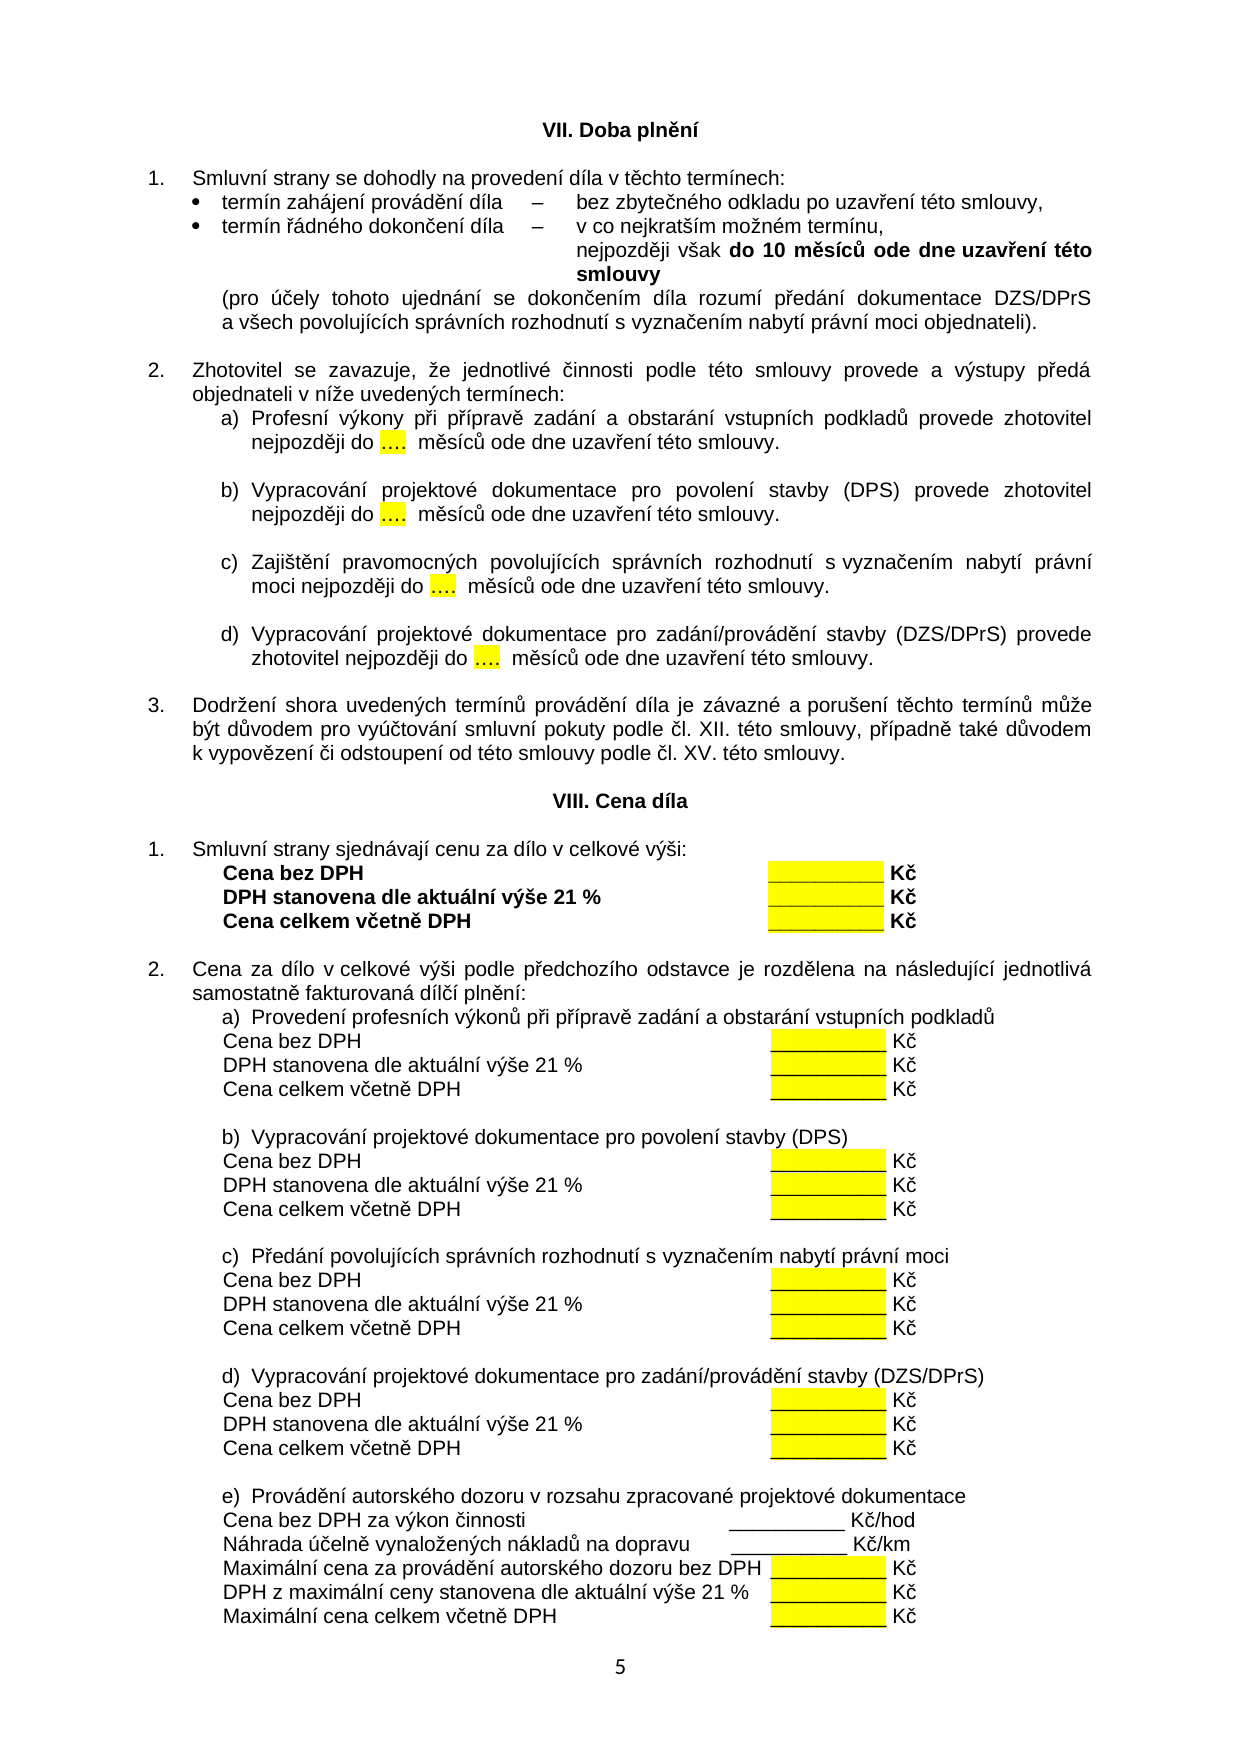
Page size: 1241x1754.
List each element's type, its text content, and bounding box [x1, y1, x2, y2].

list Zhotovitel se zavazuje, že jednotlivé činnosti podle této smlouvy provede a výstupy předá objednateli v níže uvedených termínech: [148, 358, 1092, 406]
text DPH stanovena dle aktuální výše 21 % __________ Kč [886, 1292, 1092, 1316]
text DPH stanovena dle aktuální výše 21 % __________ Kč [886, 1412, 1092, 1436]
text Cena celkem včetně DPH __________ Kč [148, 1077, 771, 1101]
text Cena bez DPH __________ Kč [148, 1148, 1092, 1172]
list Vypracování projektové dokumentace pro povolení stavby (DPS) [222, 1124, 1092, 1148]
text Cena celkem včetně DPH __________ Kč [886, 1436, 1092, 1460]
text Cena celkem včetně DPH __________ Kč [148, 1316, 771, 1340]
list Předání povolujících správních rozhodnutí s vyznačením nabytí právní moci [222, 1244, 1092, 1268]
text Maximální cena za provádění autorského dozoru bez DPH __________ Kč [148, 1556, 771, 1580]
text Cena celkem včetně DPH __________ Kč [884, 909, 1092, 933]
text Cena bez DPH za výkon činnosti __________ Kč/hod [148, 1508, 1092, 1532]
list Zajištění pravomocných povolujících správních rozhodnutí s vyznačením nabytí právní moci nejpozději do …. měsíců ode dne uzavření této smlouvy. [221, 549, 1092, 597]
text (pro účely tohoto ujednání se dokončením díla rozumí předání dokumentace DZS/DPrS a všech povolujících správních rozhodnutí s vyznačením nabytí právní moci objednateli). [222, 286, 1092, 334]
list Smluvní strany sjednávají cenu za dílo v celkové výši: [148, 837, 1092, 861]
list Smluvní strany se dohodly na provedení díla v těchto termínech: [148, 166, 1092, 190]
list Provedení profesních výkonů při přípravě zadání a obstarání vstupních podkladů [222, 1005, 1092, 1029]
text DPH stanovena dle aktuální výše 21 % __________ Kč [148, 885, 768, 909]
text Cena celkem včetně DPH __________ Kč [886, 1196, 1092, 1220]
text DPH stanovena dle aktuální výše 21 % __________ Kč [148, 1412, 771, 1436]
text Cena bez DPH __________ Kč [148, 1388, 771, 1412]
text Cena bez DPH __________ Kč [886, 1388, 1092, 1412]
text DPH stanovena dle aktuální výše 21 % __________ Kč [148, 1292, 771, 1316]
text Cena bez DPH __________ Kč [148, 1268, 771, 1292]
text Cena bez DPH __________ Kč [148, 861, 768, 885]
text Cena celkem včetně DPH __________ Kč [886, 1077, 1092, 1101]
text DPH z maximální ceny stanovena dle aktuální výše 21 % __________ Kč [148, 1580, 771, 1604]
list termín řádného dokončení díla – v co nejkratším možném termínu, [192, 214, 1092, 238]
text DPH stanovena dle aktuální výše 21 % __________ Kč [148, 1053, 771, 1077]
list Vypracování projektové dokumentace pro povolení stavby (DPS) provede zhotovitel nejpozději do …. měsíců ode dne uzavření této smlouvy. [221, 478, 1092, 526]
list Vypracování projektové dokumentace pro zadání/provádění stavby (DZS/DPrS) [222, 1364, 1092, 1388]
text Cena bez DPH __________ Kč [886, 1029, 1092, 1053]
list Cena za dílo v celkové výši podle předchozího odstavce je rozdělena na následující jednotlivá samostatně fakturovaná dílčí plnění: [148, 957, 1092, 1005]
list termín zahájení provádění díla – bez zbytečného odkladu po uzavření této smlouvy, [192, 190, 1092, 214]
text Cena celkem včetně DPH __________ Kč [148, 1436, 771, 1460]
text Náhrada účelně vynaložených nákladů na dopravu __________ Kč/km [148, 1532, 1092, 1556]
list Vypracování projektové dokumentace pro zadání/provádění stavby (DZS/DPrS) provede zhotovitel nejpozději do …. měsíců ode dne uzavření této smlouvy. [221, 621, 1092, 669]
text VIII. Cena díla [148, 789, 1092, 813]
text DPH stanovena dle aktuální výše 21 % __________ Kč [884, 885, 1092, 909]
text Maximální cena celkem včetně DPH __________ Kč [886, 1604, 1092, 1628]
text Cena celkem včetně DPH __________ Kč [886, 1316, 1092, 1340]
text Maximální cena celkem včetně DPH __________ Kč [148, 1604, 771, 1628]
list Provádění autorského dozoru v rozsahu zpracované projektové dokumentace [222, 1484, 1092, 1508]
text DPH stanovena dle aktuální výše 21 % __________ Kč [886, 1053, 1092, 1077]
text Cena bez DPH __________ Kč [886, 1268, 1092, 1292]
text Cena bez DPH __________ Kč [148, 1029, 771, 1053]
text DPH z maximální ceny stanovena dle aktuální výše 21 % __________ Kč [886, 1580, 1092, 1604]
list Profesní výkony při přípravě zadání a obstarání vstupních podkladů provede zhotovitel nejpozději do …. měsíců ode dne uzavření této smlouvy. [221, 406, 1092, 454]
text VII. Doba plnění [148, 118, 1092, 142]
text Cena bez DPH __________ Kč [884, 861, 1092, 885]
text Cena celkem včetně DPH __________ Kč [148, 1196, 771, 1220]
text DPH stanovena dle aktuální výše 21 % __________ Kč [148, 1172, 1092, 1196]
text nejpozději však do 10 měsíců ode dne uzavření této smlouvy [576, 238, 1092, 286]
text Maximální cena za provádění autorského dozoru bez DPH __________ Kč [886, 1556, 1092, 1580]
text Cena celkem včetně DPH __________ Kč [148, 909, 768, 933]
list Dodržení shora uvedených termínů provádění díla je závazné a porušení těchto termínů může být důvodem pro vyúčtování smluvní pokuty podle čl. XII. této smlouvy, případně také důvodem k vypovězení či odstoupení od této smlouvy podle čl. XV. této smlouvy. [148, 693, 1092, 765]
